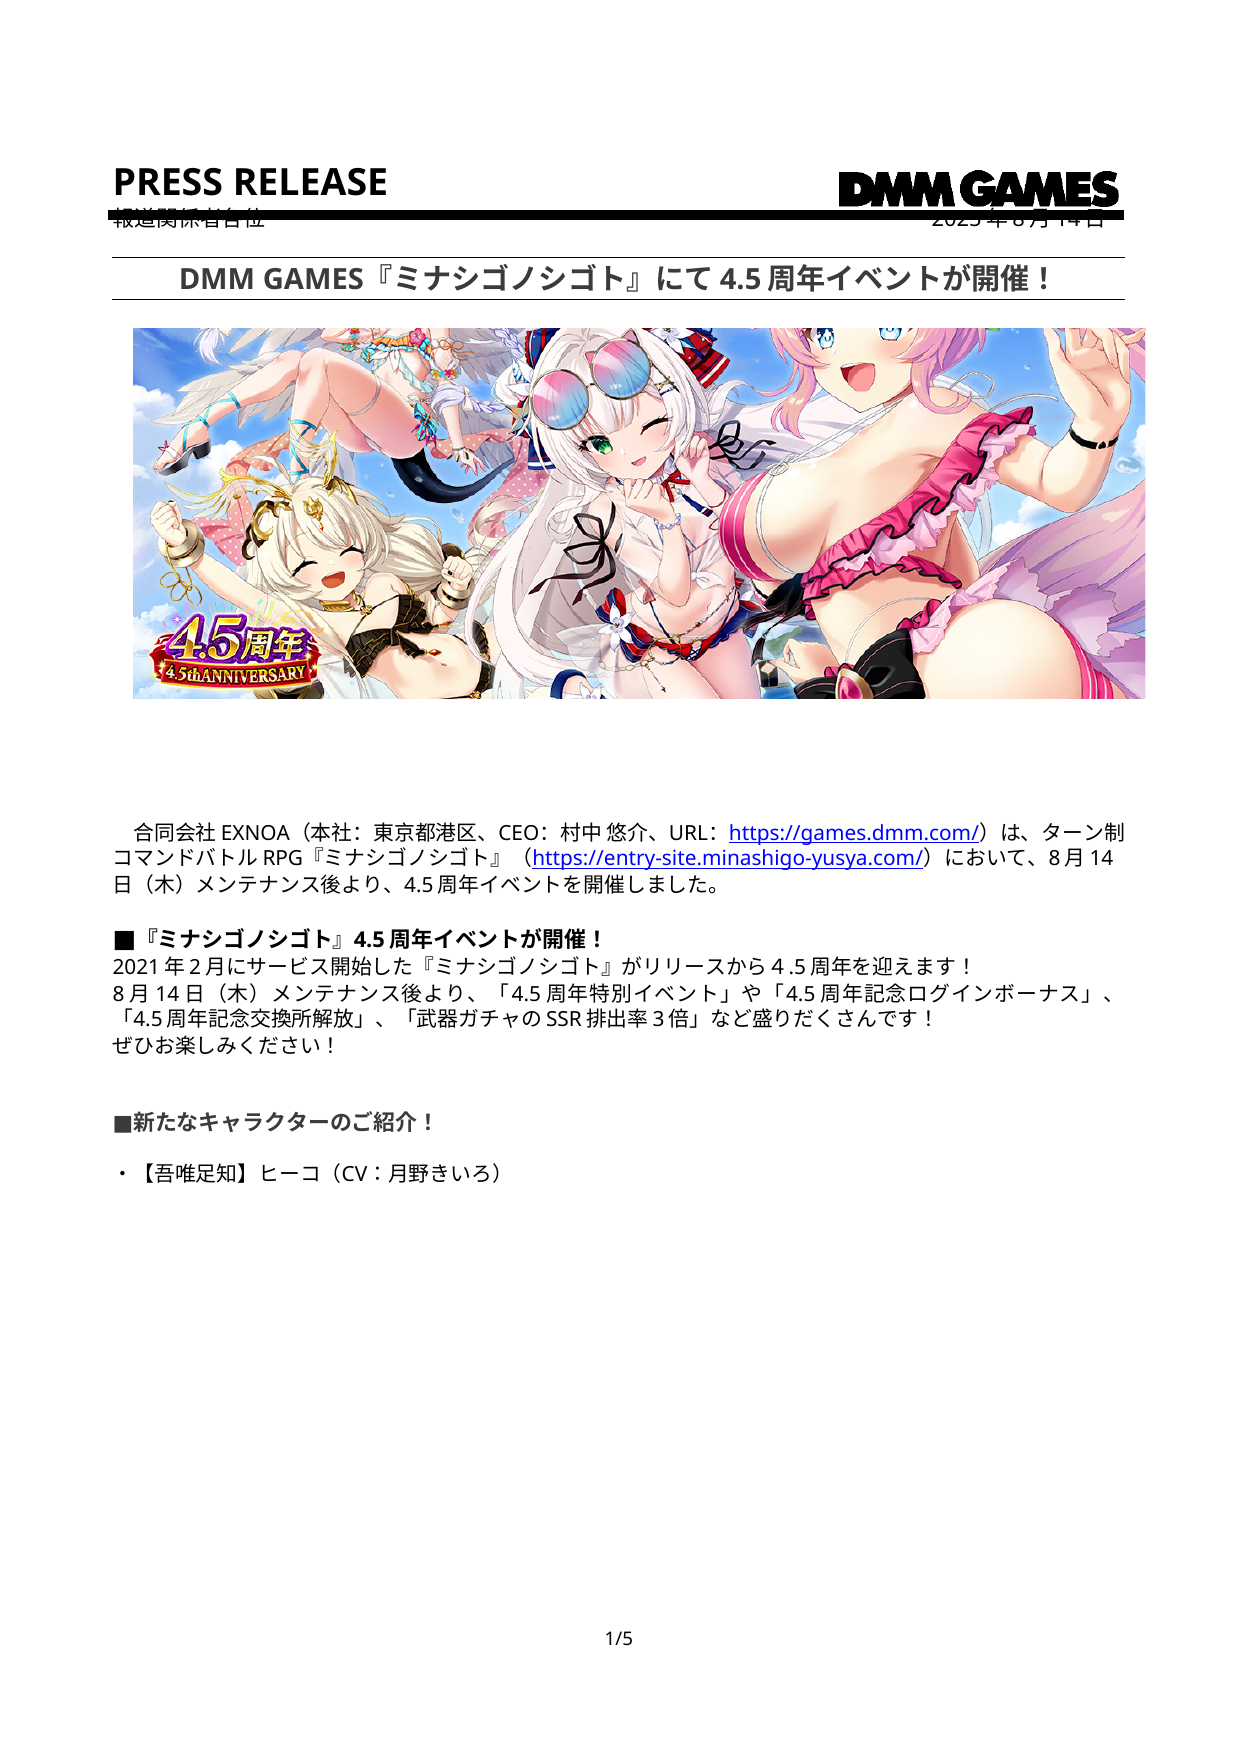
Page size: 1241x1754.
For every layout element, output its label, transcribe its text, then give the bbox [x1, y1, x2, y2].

picture [839, 170, 1119, 207]
text ■新たなキャラクターのご紹介！ [112, 1108, 1125, 1136]
text 報道関係者各位 2025年8月14日 [112, 204, 1125, 232]
text DMM GAMES『ミナシゴノシゴト』にて4.5周年イベントが開催！ [112, 258, 1125, 299]
text ・【吾唯足知】ヒーコ（CV：月野きいろ） [112, 1161, 1125, 1187]
text ぜひお楽しみください！ [112, 1033, 1125, 1059]
text PRESS RELEASE [112, 160, 1125, 204]
text ■『ミナシゴノシゴト』4.5周年イベントが開催！ [112, 924, 1125, 954]
picture [133, 328, 1146, 699]
text 合同会社EXNOA（本社：東京都港区、CEO：村中 悠介、URL：https://games.dmm.com/）は、ターン制コマンドバトルRPG『ミナシゴノシゴト』（https://entry-site.minashigo-yusya.com/）において、8月14日（木）メンテナンス後より、4.5周年イベントを開催しました。 [112, 819, 1125, 898]
text 2021年2月にサービス開始した『ミナシゴノシゴト』がリリースから４.5周年を迎えます！ [112, 954, 1125, 980]
text 8月14日（木）メンテナンス後より、「4.5周年特別イベント」や「4.5周年記念ログインボーナス」、「4.5周年記念交換所解放」、「武器ガチャのSSR排出率3倍」など盛りだくさんです！ [112, 980, 1125, 1033]
